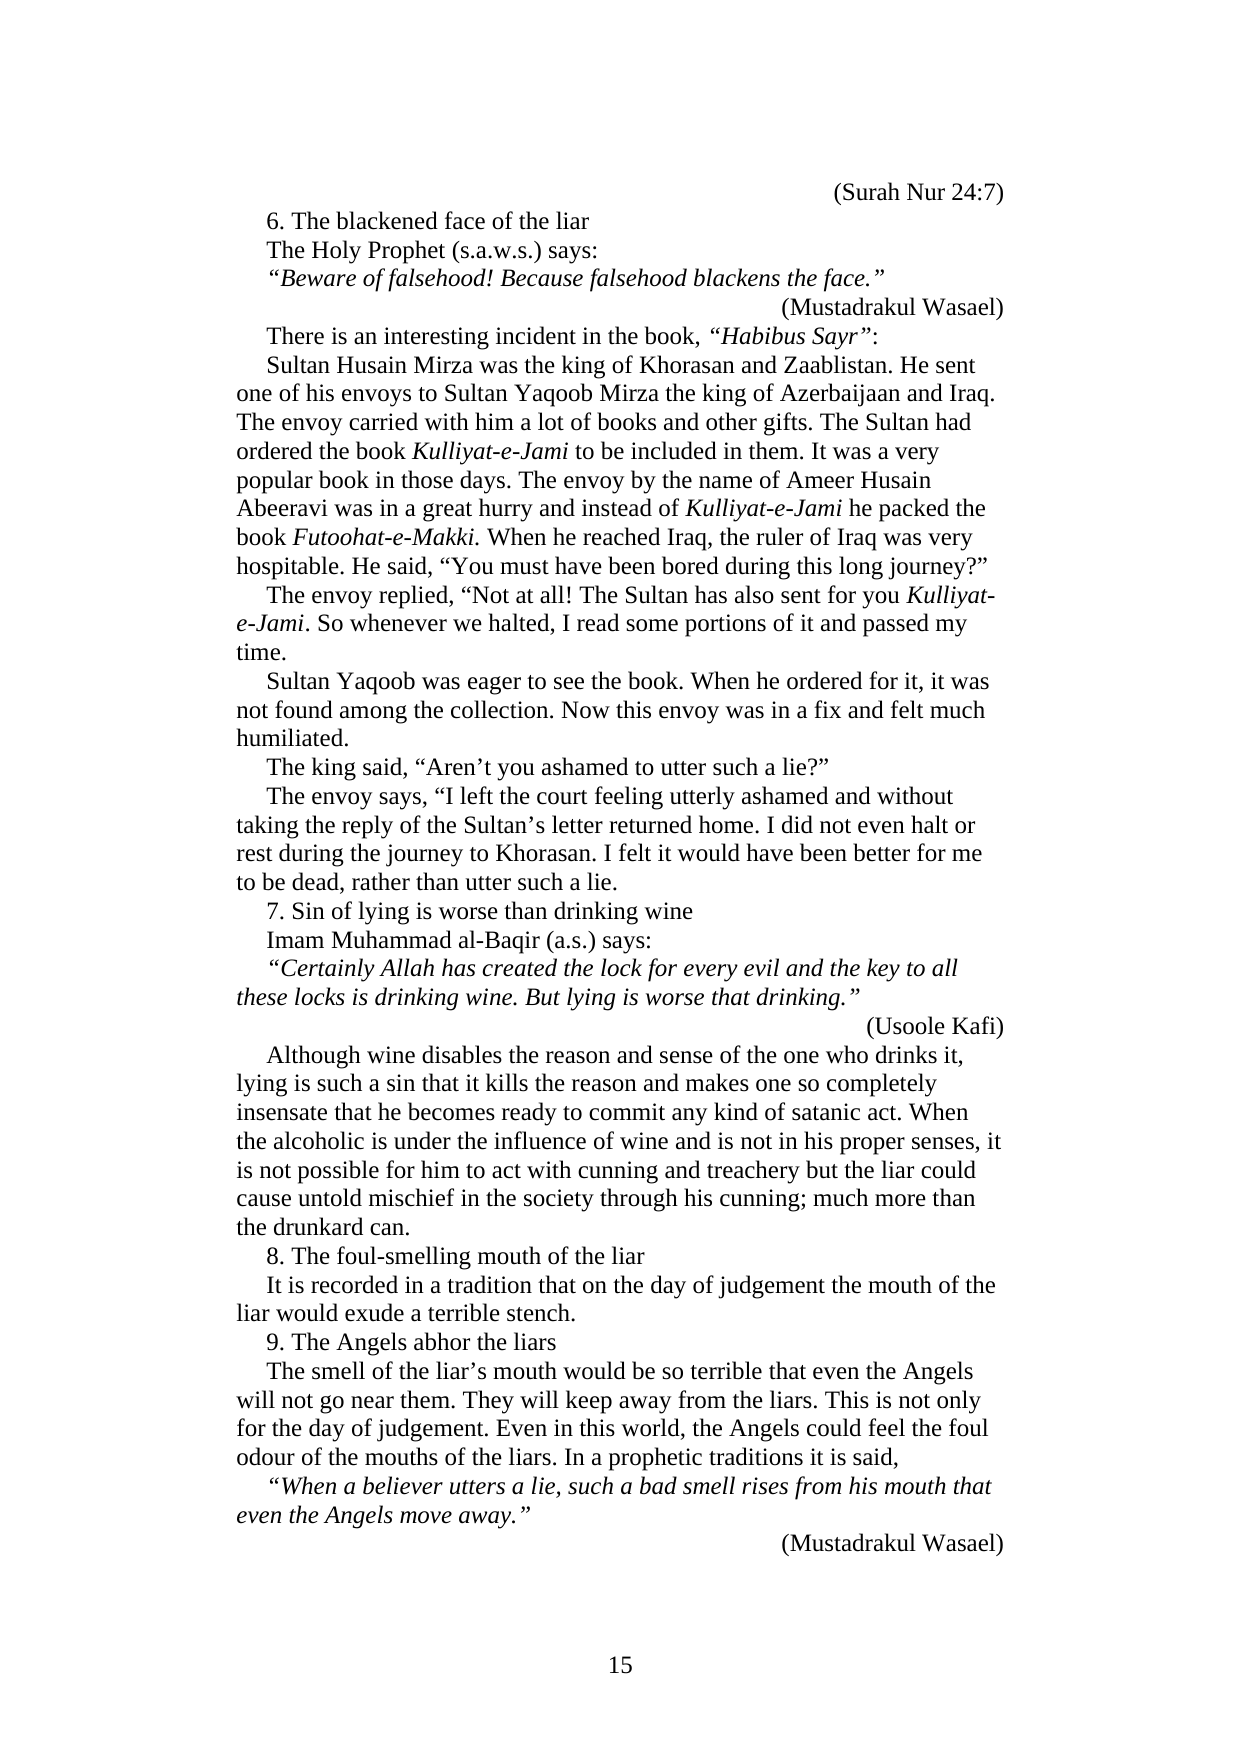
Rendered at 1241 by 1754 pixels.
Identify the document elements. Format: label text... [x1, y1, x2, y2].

text (Usoole Kafi) [236, 1011, 1004, 1040]
text 6. The blackened face of the liar [236, 206, 1004, 235]
text “Beware of falsehood! Because falsehood blackens the face.” [236, 263, 1004, 292]
text The envoy says, “I left the court feeling utterly ashamed and without taking the reply of the Sultan’s letter returned home. I did not even halt or rest during the journey to Khorasan. I felt it would have been better for me to be dead, rather than utter such a lie. [236, 781, 1004, 896]
text (Mustadrakul Wasael) [236, 292, 1004, 321]
text “Certainly Allah has created the lock for every evil and the key to all these locks is drinking wine. But lying is worse that drinking.” [236, 953, 1004, 1011]
text Sultan Yaqoob was eager to see the book. When he ordered for it, it was not found among the collection. Now this envoy was in a fix and felt much humiliated. [236, 666, 1004, 752]
text (Surah Nur 24:7) [236, 177, 1004, 206]
text There is an interesting incident in the book, “Habibus Sayr”: [236, 321, 1004, 350]
text “When a believer utters a lie, such a bad smell rises from his mouth that even the Angels move away.” [236, 1471, 1004, 1528]
text The smell of the liar’s mouth would be so terrible that even the Angels will not go near them. They will keep away from the liars. This is not only for the day of judgement. Even in this world, the Angels could feel the foul odour of the mouths of the liars. In a prophetic traditions it is said, [236, 1356, 1004, 1471]
text It is recorded in a tradition that on the day of judgement the mouth of the liar would exude a terrible stench. [236, 1270, 1004, 1327]
text 9. The Angels abhor the liars [236, 1327, 1004, 1356]
text The Holy Prophet (s.a.w.s.) says: [236, 235, 1004, 263]
text Sultan Husain Mirza was the king of Khorasan and Zaablistan. He sent one of his envoys to Sultan Yaqoob Mirza the king of Azerbaijaan and Iraq. The envoy carried with him a lot of books and other gifts. The Sultan had ordered the book Kulliyat-e-Jami to be included in them. It was a very popular book in those days. The envoy by the name of Ameer Husain Abeeravi was in a great hurry and instead of Kulliyat-e-Jami he packed the book Futoohat-e-Makki. When he reached Iraq, the ruler of Iraq was very hospitable. He said, “You must have been bored during this long journey?” [236, 350, 1004, 580]
text Imam Muhammad al-Baqir (a.s.) says: [236, 925, 1004, 953]
text Although wine disables the reason and sense of the one who drinks it, lying is such a sin that it kills the reason and makes one so completely insensate that he becomes ready to commit any kind of satanic act. When the alcoholic is under the influence of wine and is not in his proper senses, it is not possible for him to act with cunning and treachery but the liar could cause untold mischief in the society through his cunning; much more than the drunkard can. [236, 1040, 1004, 1241]
text 8. The foul-smelling mouth of the liar [236, 1241, 1004, 1270]
text 7. Sin of lying is worse than drinking wine [236, 896, 1004, 925]
text The king said, “Aren’t you ashamed to utter such a lie?” [236, 752, 1004, 781]
text The envoy replied, “Not at all! The Sultan has also sent for you Kulliyat-e-Jami. So whenever we halted, I read some portions of it and passed my time. [236, 580, 1004, 666]
text (Mustadrakul Wasael) [236, 1528, 1004, 1557]
